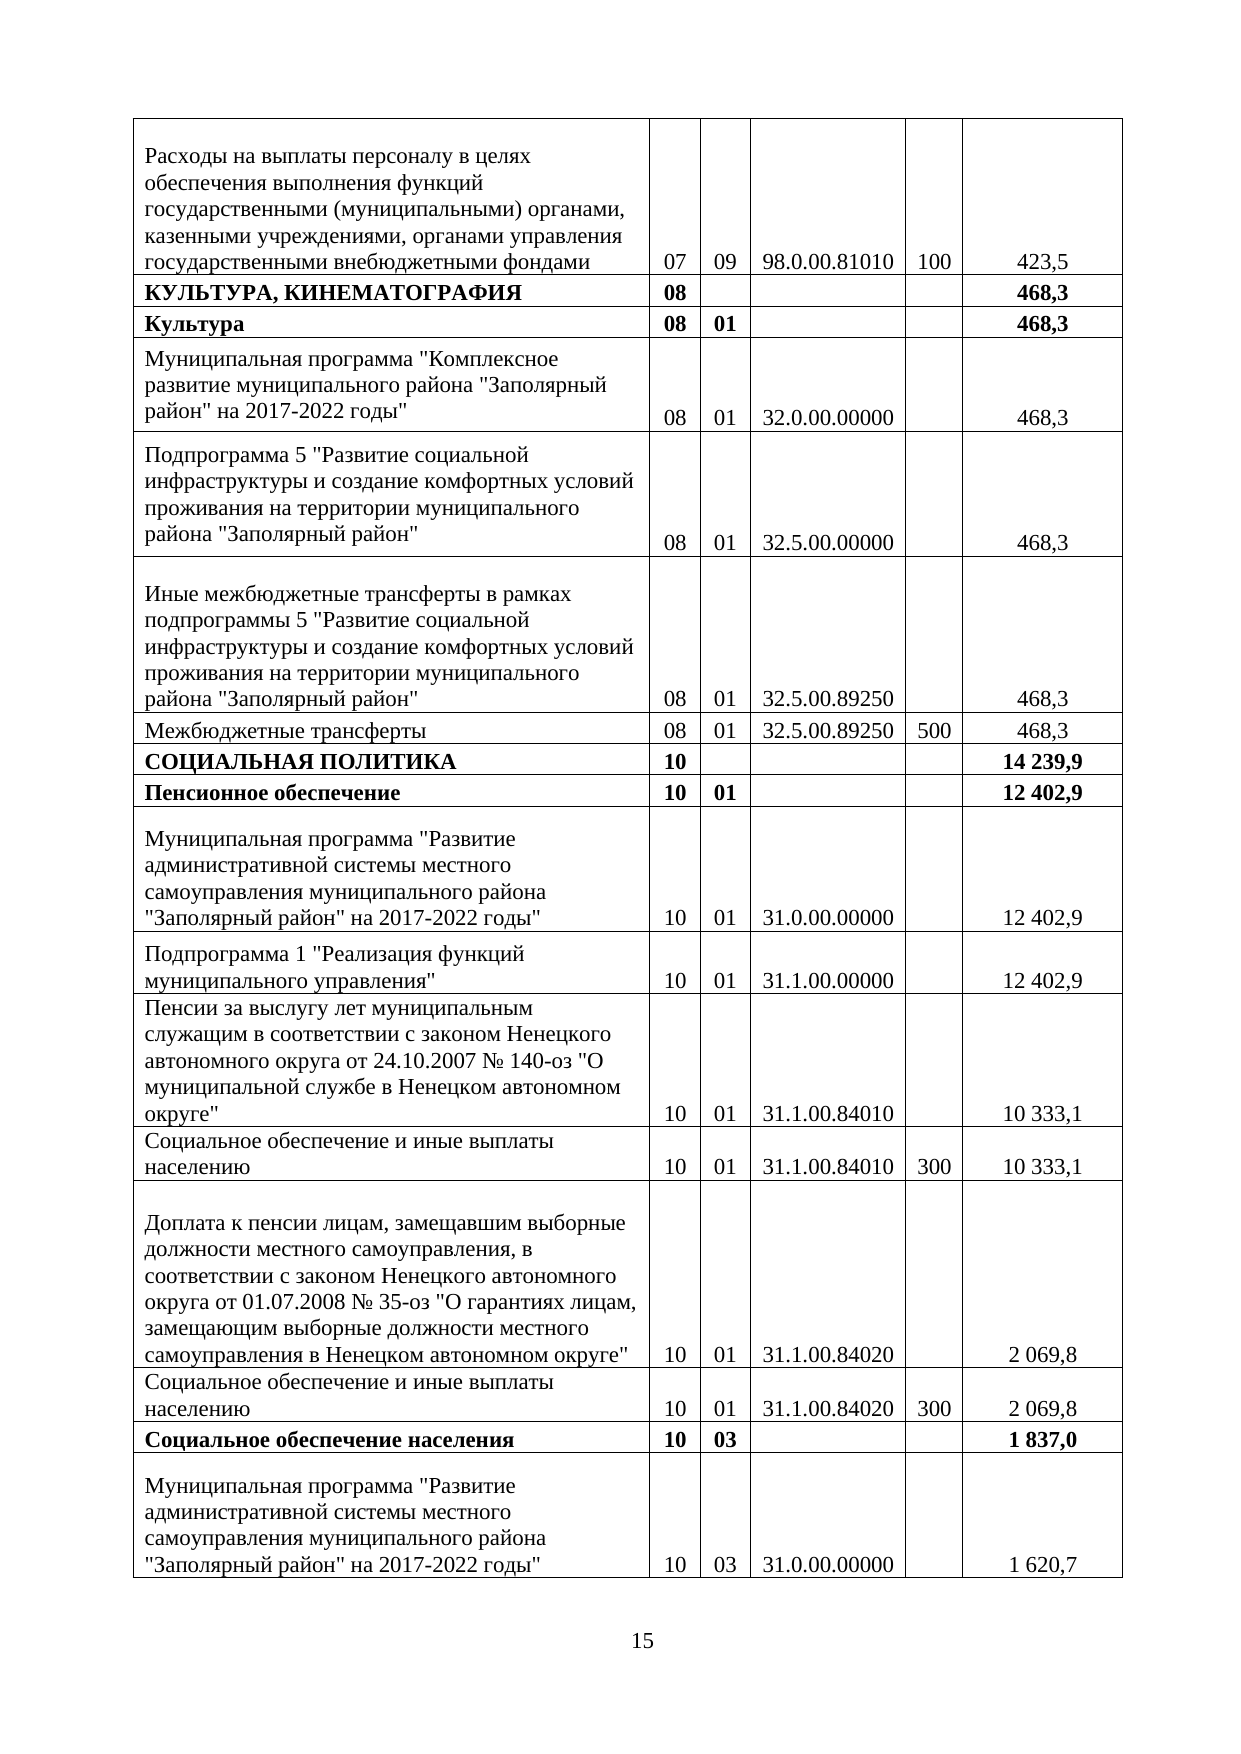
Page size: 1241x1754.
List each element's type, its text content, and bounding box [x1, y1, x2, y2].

table_cell 08 [650, 307, 700, 337]
table_cell 01 [701, 432, 750, 556]
table_cell 2 069,8 [963, 1181, 1122, 1367]
table_cell [751, 1422, 905, 1452]
table_cell Муниципальная программа "Комплексное развитие муниципального района "Заполярный район" на 2017-2022 годы" [134, 338, 649, 431]
table_cell Муниципальная программа "Развитие административной системы местного самоуправления муниципального района "Заполярный район" на 2017-2022 годы" [134, 807, 649, 931]
table_cell 01 [701, 807, 750, 931]
table_cell 12 402,9 [963, 807, 1122, 931]
table_cell 10 333,1 [963, 994, 1122, 1126]
table_cell 12 402,9 [963, 775, 1122, 806]
table_cell Социальное обеспечение населения [134, 1422, 649, 1452]
table_cell 31.1.00.84010 [751, 994, 905, 1126]
table_cell 468,3 [963, 432, 1122, 556]
table_cell 10 [650, 1422, 700, 1452]
table_cell [906, 557, 962, 712]
table_cell Иные межбюджетные трансферты в рамках подпрограммы 5 "Развитие социальной инфраструктуры и создание комфортных условий проживания на территории муниципального района "Заполярный район" [134, 557, 649, 712]
table_cell 01 [701, 775, 750, 806]
table_cell [751, 775, 905, 806]
table_cell Межбюджетные трансферты [134, 713, 649, 743]
table_cell 01 [701, 1181, 750, 1367]
table_cell 468,3 [963, 338, 1122, 431]
table_cell Культура [134, 307, 649, 337]
table_cell 08 [650, 338, 700, 431]
table_cell Пенсии за выслугу лет муниципальным служащим в соответствии с законом Ненецкого автономного округа от 24.10.2007 № 140-оз "О муниципальной службе в Ненецком автономном округе" [134, 994, 649, 1126]
table_cell Доплата к пенсии лицам, замещавшим выборные должности местного самоуправления, в соответствии с законом Ненецкого автономного округа от 01.07.2008 № 35-оз "О гарантиях лицам, замещающим выборные должности местного самоуправления в Ненецком автономном округе" [134, 1181, 649, 1367]
table_cell [906, 1453, 962, 1577]
table_cell 14 239,9 [963, 744, 1122, 774]
table_cell 10 [650, 1181, 700, 1367]
table_cell [906, 307, 962, 337]
table_cell 10 333,1 [963, 1127, 1122, 1180]
table_cell 32.5.00.00000 [751, 432, 905, 556]
table_cell 32.5.00.89250 [751, 557, 905, 712]
table_cell 10 [650, 994, 700, 1126]
table_cell 01 [701, 1127, 750, 1180]
table_cell 01 [701, 932, 750, 993]
table_cell [906, 432, 962, 556]
table_cell [701, 744, 750, 774]
table_cell [701, 275, 750, 306]
table_cell 98.0.00.81010 [751, 119, 905, 274]
table_cell 500 [906, 713, 962, 743]
table_cell [906, 744, 962, 774]
table_cell [751, 275, 905, 306]
table_cell 01 [701, 1368, 750, 1421]
table_cell 08 [650, 713, 700, 743]
table_cell КУЛЬТУРА, КИНЕМАТОГРАФИЯ [134, 275, 649, 306]
table_cell 31.1.00.84010 [751, 1127, 905, 1180]
table_cell 10 [650, 1453, 700, 1577]
table_cell Пенсионное обеспечение [134, 775, 649, 806]
table_cell [906, 775, 962, 806]
table_cell 31.1.00.84020 [751, 1368, 905, 1421]
table_cell Подпрограмма 1 "Реализация функций муниципального управления" [134, 932, 649, 993]
table_cell 03 [701, 1422, 750, 1452]
table_cell Муниципальная программа "Развитие административной системы местного самоуправления муниципального района "Заполярный район" на 2017-2022 годы" [134, 1453, 649, 1577]
table_cell [906, 1181, 962, 1367]
table_cell СОЦИАЛЬНАЯ ПОЛИТИКА [134, 744, 649, 774]
table_cell [751, 307, 905, 337]
table_cell 01 [701, 994, 750, 1126]
table_cell Подпрограмма 5 "Развитие социальной инфраструктуры и создание комфортных условий проживания на территории муниципального района "Заполярный район" [134, 432, 649, 556]
table_cell 09 [701, 119, 750, 274]
table_cell 468,3 [963, 713, 1122, 743]
table_cell 07 [650, 119, 700, 274]
table_cell [906, 275, 962, 306]
table_cell 01 [701, 557, 750, 712]
table_cell 423,5 [963, 119, 1122, 274]
table_cell 1 837,0 [963, 1422, 1122, 1452]
table_cell 31.0.00.00000 [751, 807, 905, 931]
table_cell 08 [650, 432, 700, 556]
table_cell [906, 807, 962, 931]
table_cell 01 [701, 338, 750, 431]
table_cell 32.5.00.89250 [751, 713, 905, 743]
table_cell 10 [650, 1127, 700, 1180]
table_cell 08 [650, 557, 700, 712]
table_cell 300 [906, 1368, 962, 1421]
table_cell 10 [650, 932, 700, 993]
table_cell 03 [701, 1453, 750, 1577]
table_cell 468,3 [963, 557, 1122, 712]
table_cell Социальное обеспечение и иные выплаты населению [134, 1127, 649, 1180]
table_cell 31.1.00.84020 [751, 1181, 905, 1367]
table_cell 01 [701, 713, 750, 743]
table_cell 10 [650, 1368, 700, 1421]
table_cell Социальное обеспечение и иные выплаты населению [134, 1368, 649, 1421]
table_cell 10 [650, 775, 700, 806]
table_cell [906, 1422, 962, 1452]
table_cell [906, 338, 962, 431]
table_cell 468,3 [963, 307, 1122, 337]
table_cell 12 402,9 [963, 932, 1122, 993]
table_cell 10 [650, 807, 700, 931]
table_cell 31.0.00.00000 [751, 1453, 905, 1577]
table_cell 2 069,8 [963, 1368, 1122, 1421]
table_cell [751, 744, 905, 774]
table_cell 32.0.00.00000 [751, 338, 905, 431]
table_cell 468,3 [963, 275, 1122, 306]
table_cell 31.1.00.00000 [751, 932, 905, 993]
table_cell 100 [906, 119, 962, 274]
table_cell 1 620,7 [963, 1453, 1122, 1577]
table_cell 01 [701, 307, 750, 337]
table_cell 10 [650, 744, 700, 774]
table_cell 08 [650, 275, 700, 306]
table_cell 300 [906, 1127, 962, 1180]
table_cell [906, 932, 962, 993]
table_cell [906, 994, 962, 1126]
